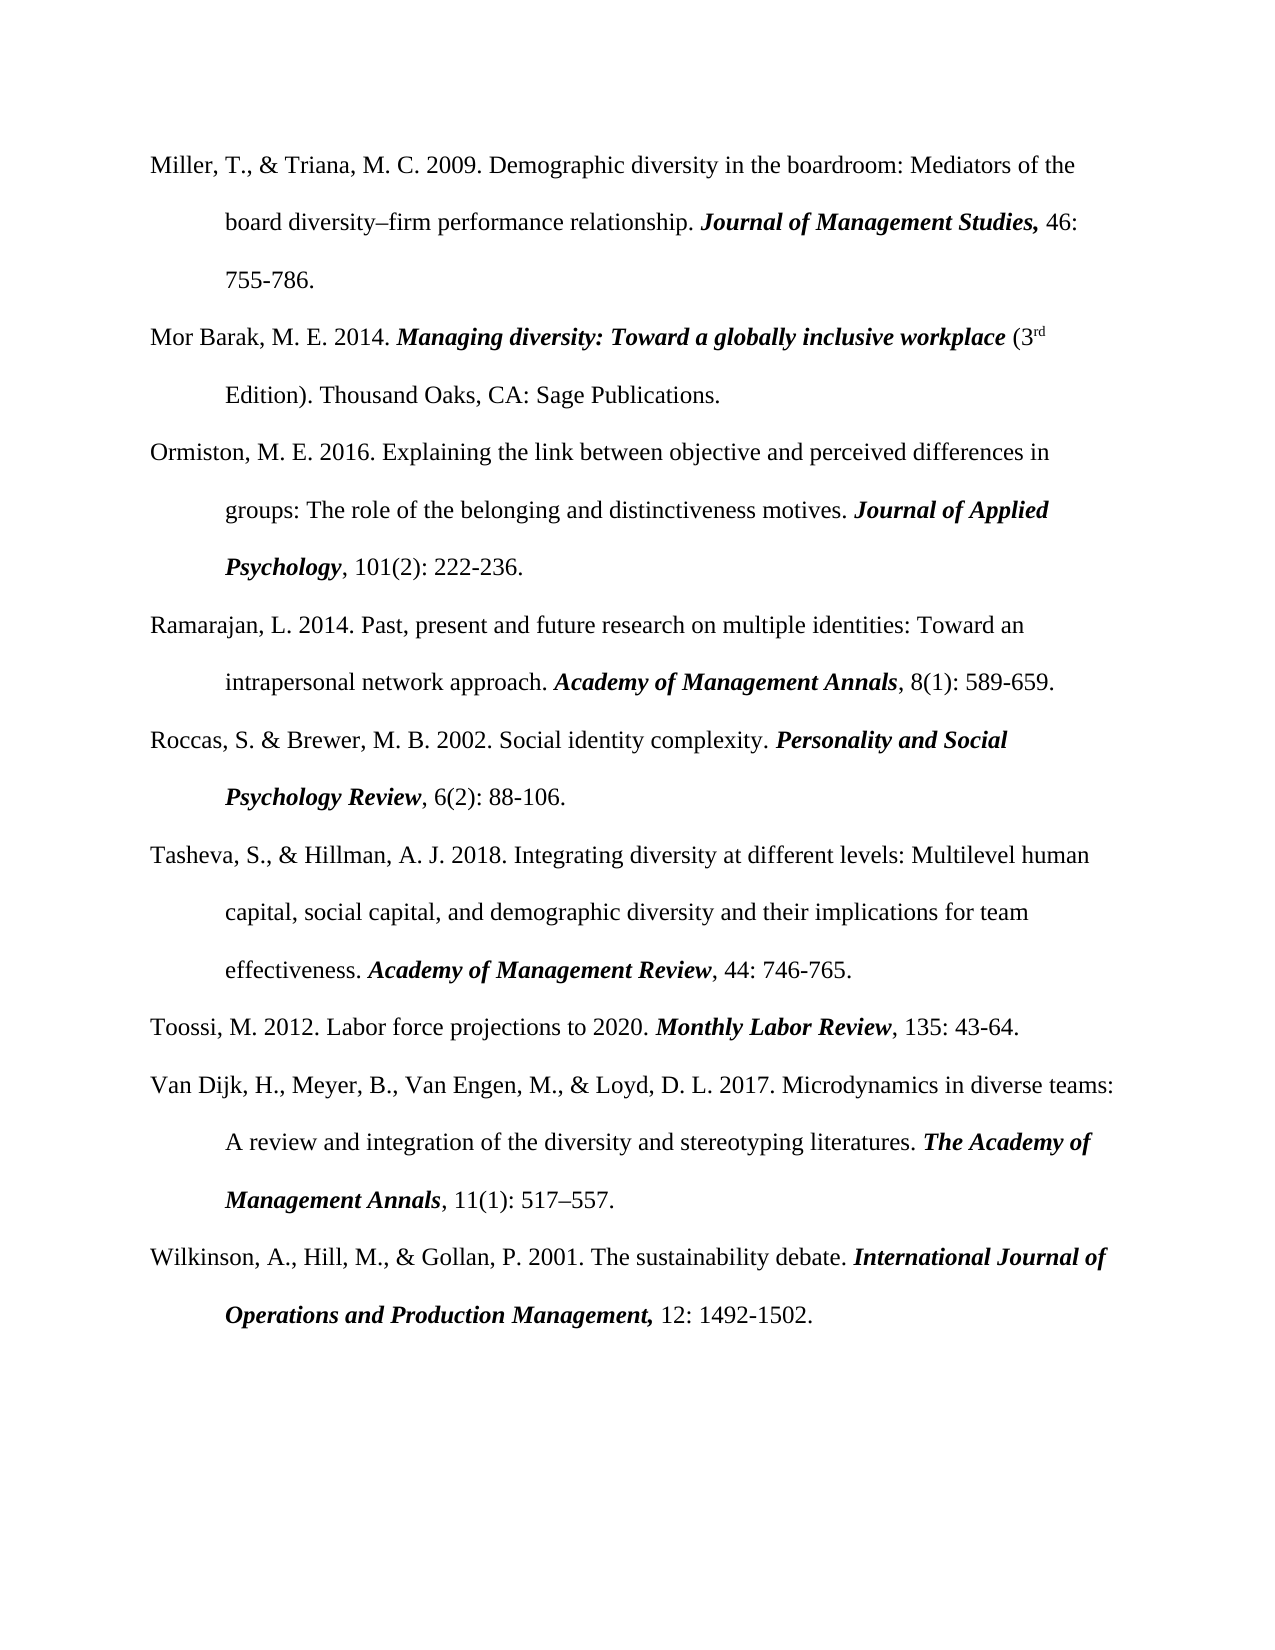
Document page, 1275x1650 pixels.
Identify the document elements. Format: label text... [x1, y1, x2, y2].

text Mor Barak, M. E. 2014. Managing diversity: Toward a globally inclusive workplace (3rd Edition). Thousand Oaks, CA: Sage Publications. [150, 322, 1125, 409]
text Tasheva, S., & Hillman, A. J. 2018. Integrating diversity at different levels: Multilevel human capital, social capital, and demographic diversity and their implications for team effectiveness. Academy of Management Review, 44: 746-765. [150, 840, 1125, 984]
text Wilkinson, A., Hill, M., & Gollan, P. 2001. The sustainability debate. International Journal of Operations and Production Management, 12: 1492-1502. [150, 1242, 1125, 1329]
text Ramarajan, L. 2014. Past, present and future research on multiple identities: Toward an intrapersonal network approach. Academy of Management Annals, 8(1): 589-659. [150, 610, 1125, 696]
text Ormiston, M. E. 2016. Explaining the link between objective and perceived differences in groups: The role of the belonging and distinctiveness motives. Journal of Applied Psychology, 101(2): 222-236. [150, 437, 1125, 581]
text Van Dijk, H., Meyer, B., Van Engen, M., & Loyd, D. L. 2017. Microdynamics in diverse teams: A review and integration of the diversity and stereotyping literatures. The Academy of Management Annals, 11(1): 517–557. [150, 1070, 1125, 1214]
text Roccas, S. & Brewer, M. B. 2002. Social identity complexity. Personality and Social Psychology Review, 6(2): 88-106. [150, 725, 1125, 811]
text Toossi, M. 2012. Labor force projections to 2020. Monthly Labor Review, 135: 43-64. [150, 1012, 1125, 1041]
text Miller, T., & Triana, M. C. 2009. Demographic diversity in the boardroom: Mediators of the board diversity–firm performance relationship. Journal of Management Studies, 46: 755-786. [150, 150, 1125, 294]
